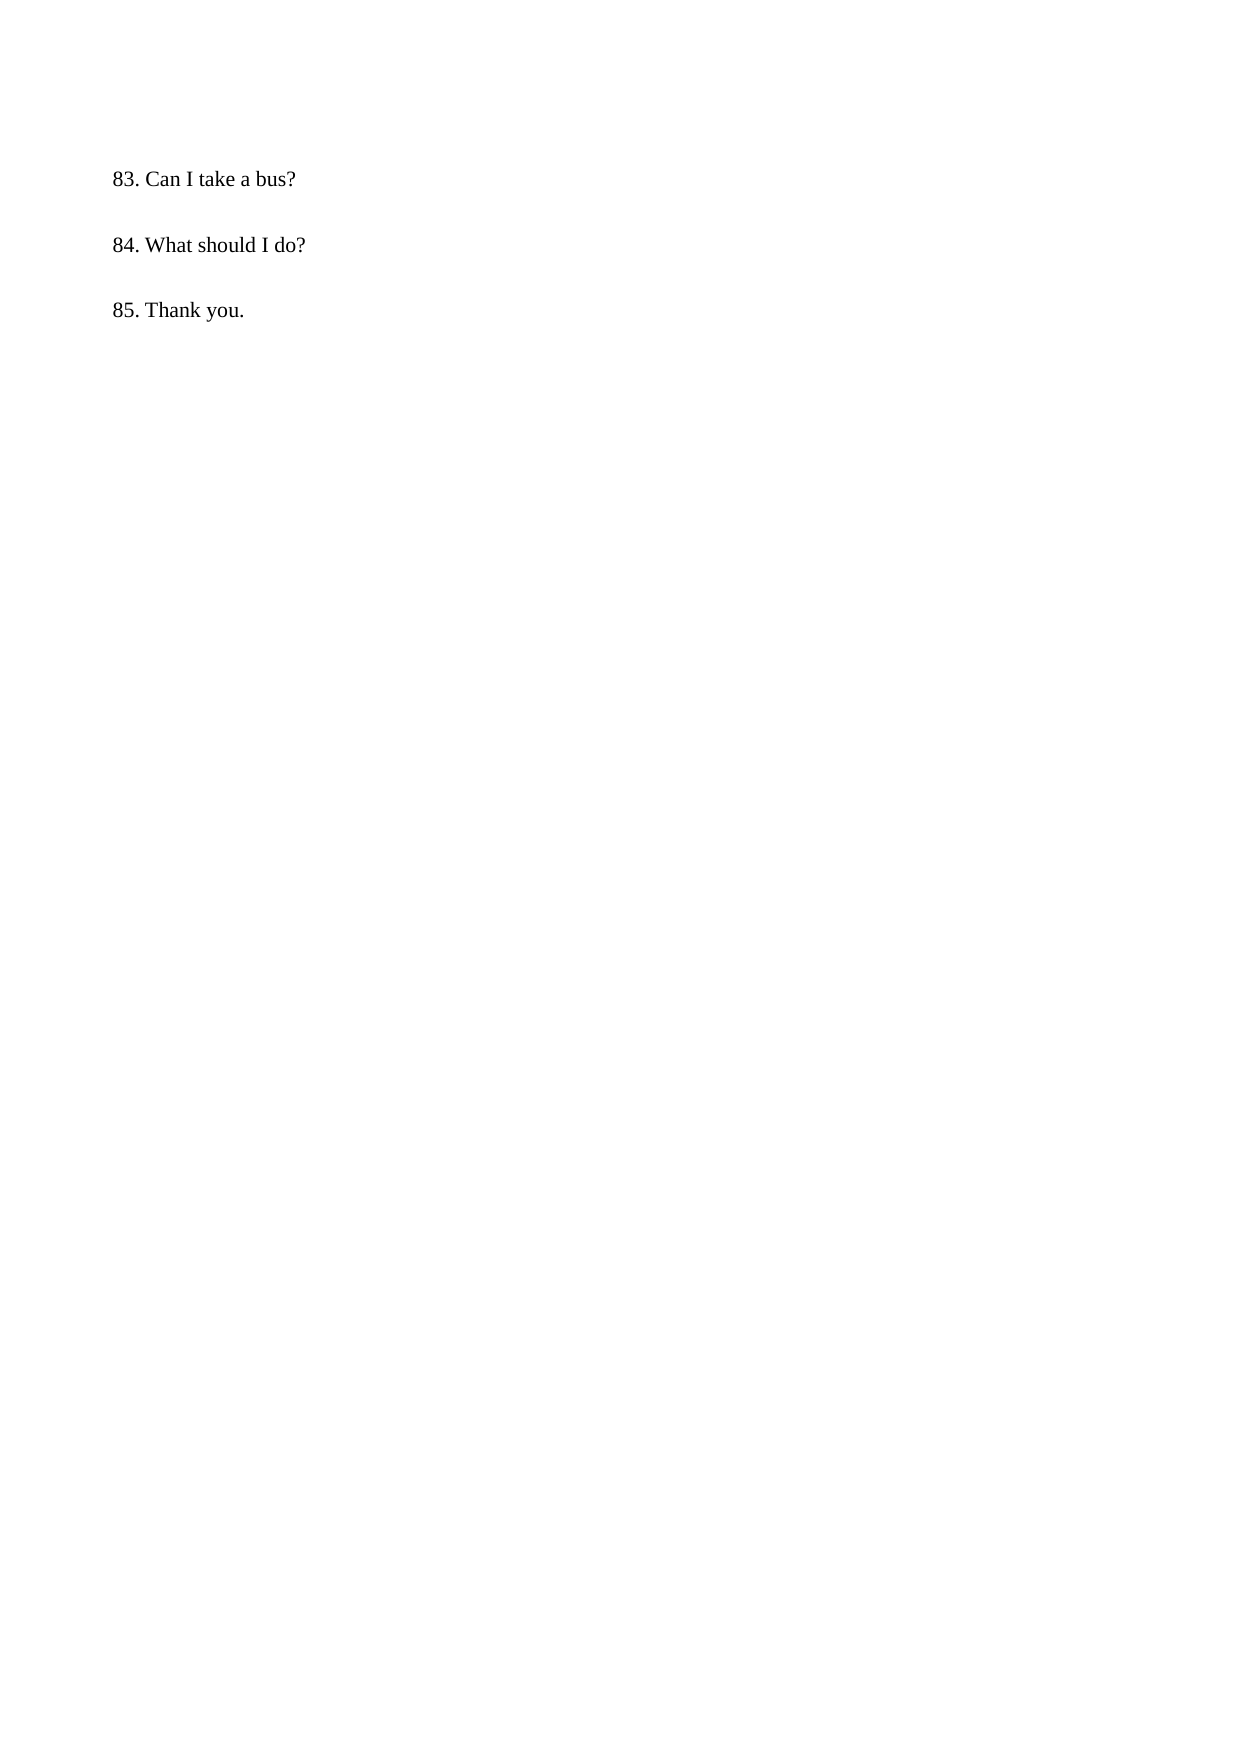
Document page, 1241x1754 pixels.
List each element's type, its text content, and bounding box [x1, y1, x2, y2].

text 84. What should I do? [112, 228, 1128, 260]
text 85. Thank you. [112, 294, 1128, 326]
text 83. Can I take a bus? [112, 162, 1128, 194]
